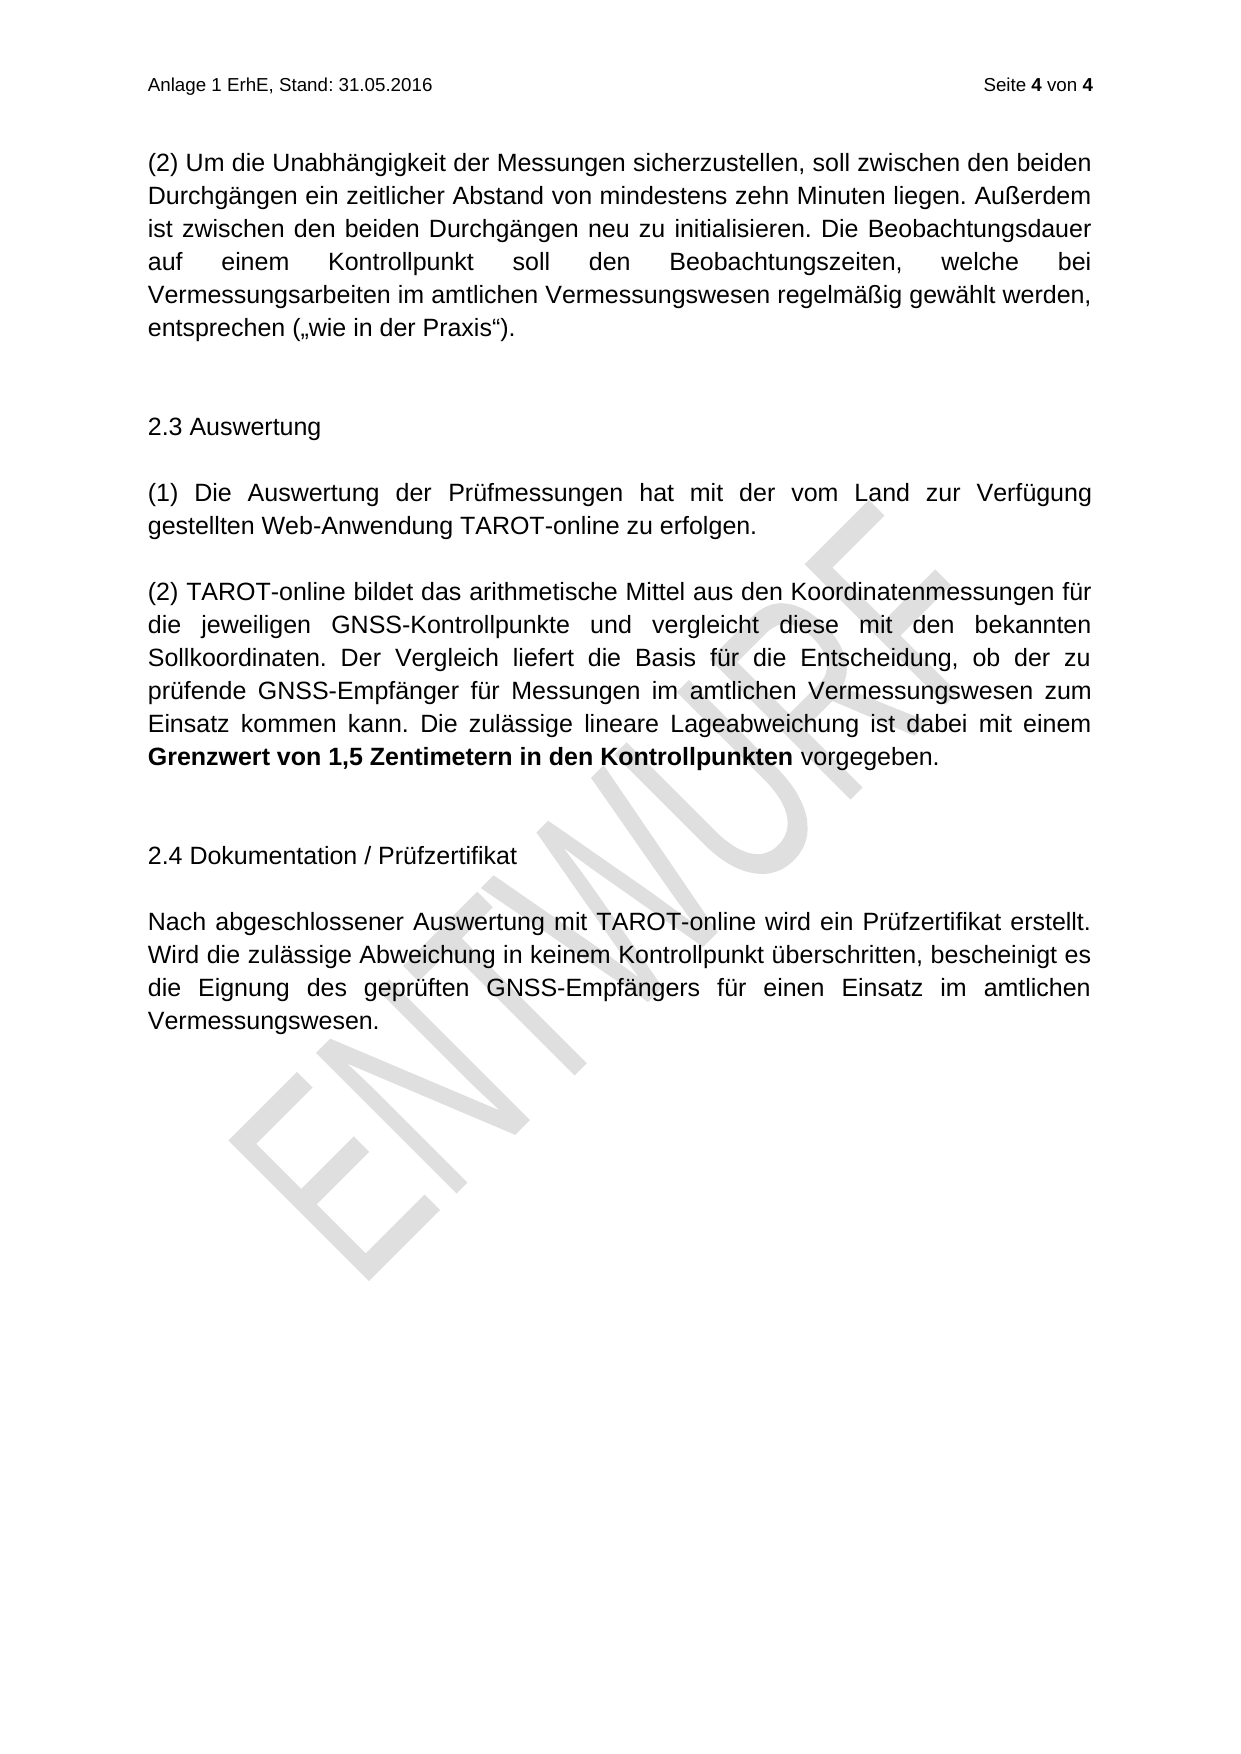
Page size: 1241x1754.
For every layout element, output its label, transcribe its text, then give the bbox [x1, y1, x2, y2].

text 2.4 Dokumentation / Prüfzertifikat [148, 841, 1093, 870]
text 2.3 Auswertung [148, 412, 1093, 441]
text (2) TAROT-online bildet das arithmetische Mittel aus den Koordinatenmessungen für die jeweiligen GNSS-Kontrollpunkte und vergleicht diese mit den bekannten Sollkoordinaten. Der Vergleich liefert die Basis für die Entscheidung, ob der zu prüfende GNSS-Empfänger für Messungen im amtlichen Vermessungswesen zum Einsatz kommen kann. Die zulässige lineare Lageabweichung ist dabei mit einem Grenzwert von 1,5 Zentimetern in den Kontrollpunkten vorgegeben. [148, 577, 1093, 771]
text (2) Um die Unabhängigkeit der Messungen sicherzustellen, soll zwischen den beiden Durchgängen ein zeitlicher Abstand von mindestens zehn Minuten liegen. Außerdem ist zwischen den beiden Durchgängen neu zu initialisieren. Die Beobachtungsdauer auf einem Kontrollpunkt soll den Beobachtungszeiten, welche bei Vermessungsarbeiten im amtlichen Vermessungswesen regelmäßig gewählt werden, entsprechen („wie in der Praxis“). [148, 148, 1093, 341]
text Nach abgeschlossener Auswertung mit TAROT-online wird ein Prüfzertifikat erstellt. Wird die zulässige Abweichung in keinem Kontrollpunkt überschritten, bescheinigt es die Eignung des geprüften GNSS-Empfängers für einen Einsatz im amtlichen Vermessungswesen. [148, 907, 1093, 1035]
text (1) Die Auswertung der Prüfmessungen hat mit der vom Land zur Verfügung gestellten Web-Anwendung TAROT-online zu erfolgen. [148, 478, 1093, 539]
